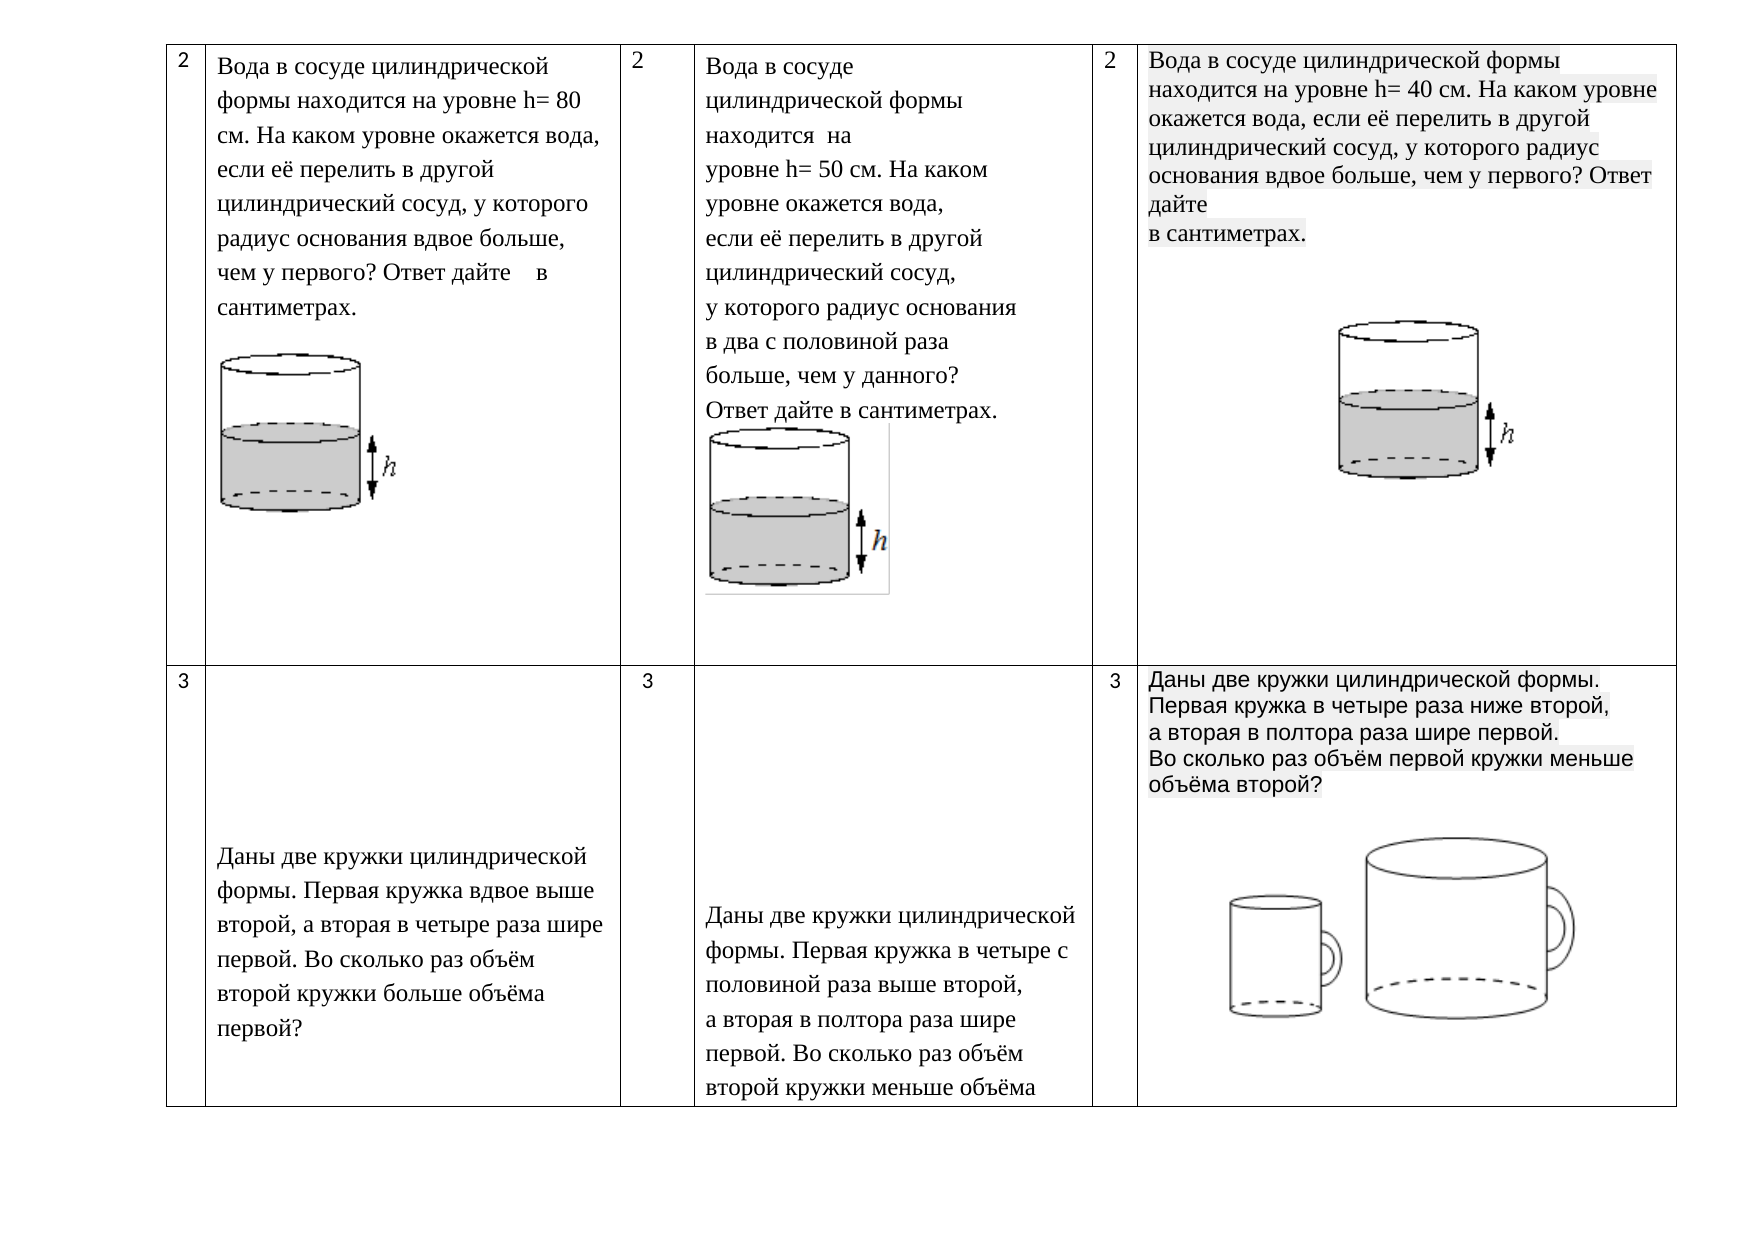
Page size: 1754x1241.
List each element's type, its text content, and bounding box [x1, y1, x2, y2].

picture [705, 423, 891, 596]
table_cell 2 [167, 45, 205, 665]
table_cell [206, 666, 620, 1106]
table_cell Вода в сосуде цилиндрической формы находится на уровне h= 40 см. На каком уровне окажется вода, если её перелить в другой цилиндрический сосуд, у которого радиус основания вдвое больше, чем у первого? Ответ дайте в сантиметрах. [1138, 45, 1676, 665]
table_cell 3 [1093, 666, 1137, 1106]
table_cell 3 [621, 666, 694, 1106]
table_cell 3 [167, 666, 205, 1106]
picture [1225, 833, 1581, 1023]
picture [216, 349, 402, 522]
table_cell [695, 666, 1092, 1106]
picture [1334, 316, 1519, 489]
table_cell Вода в сосуде цилиндрической формы находится на уровне h= 80 см. На каком уровне окажется вода, если её перелить в другой цилиндрический сосуд, у которого радиус основания вдвое больше, чем у первого? Ответ дайте в сантиметрах. [206, 45, 620, 665]
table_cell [1138, 666, 1676, 1106]
table_cell [695, 45, 1092, 665]
table_cell 2 [621, 45, 694, 665]
table_cell 2 [1093, 45, 1137, 665]
